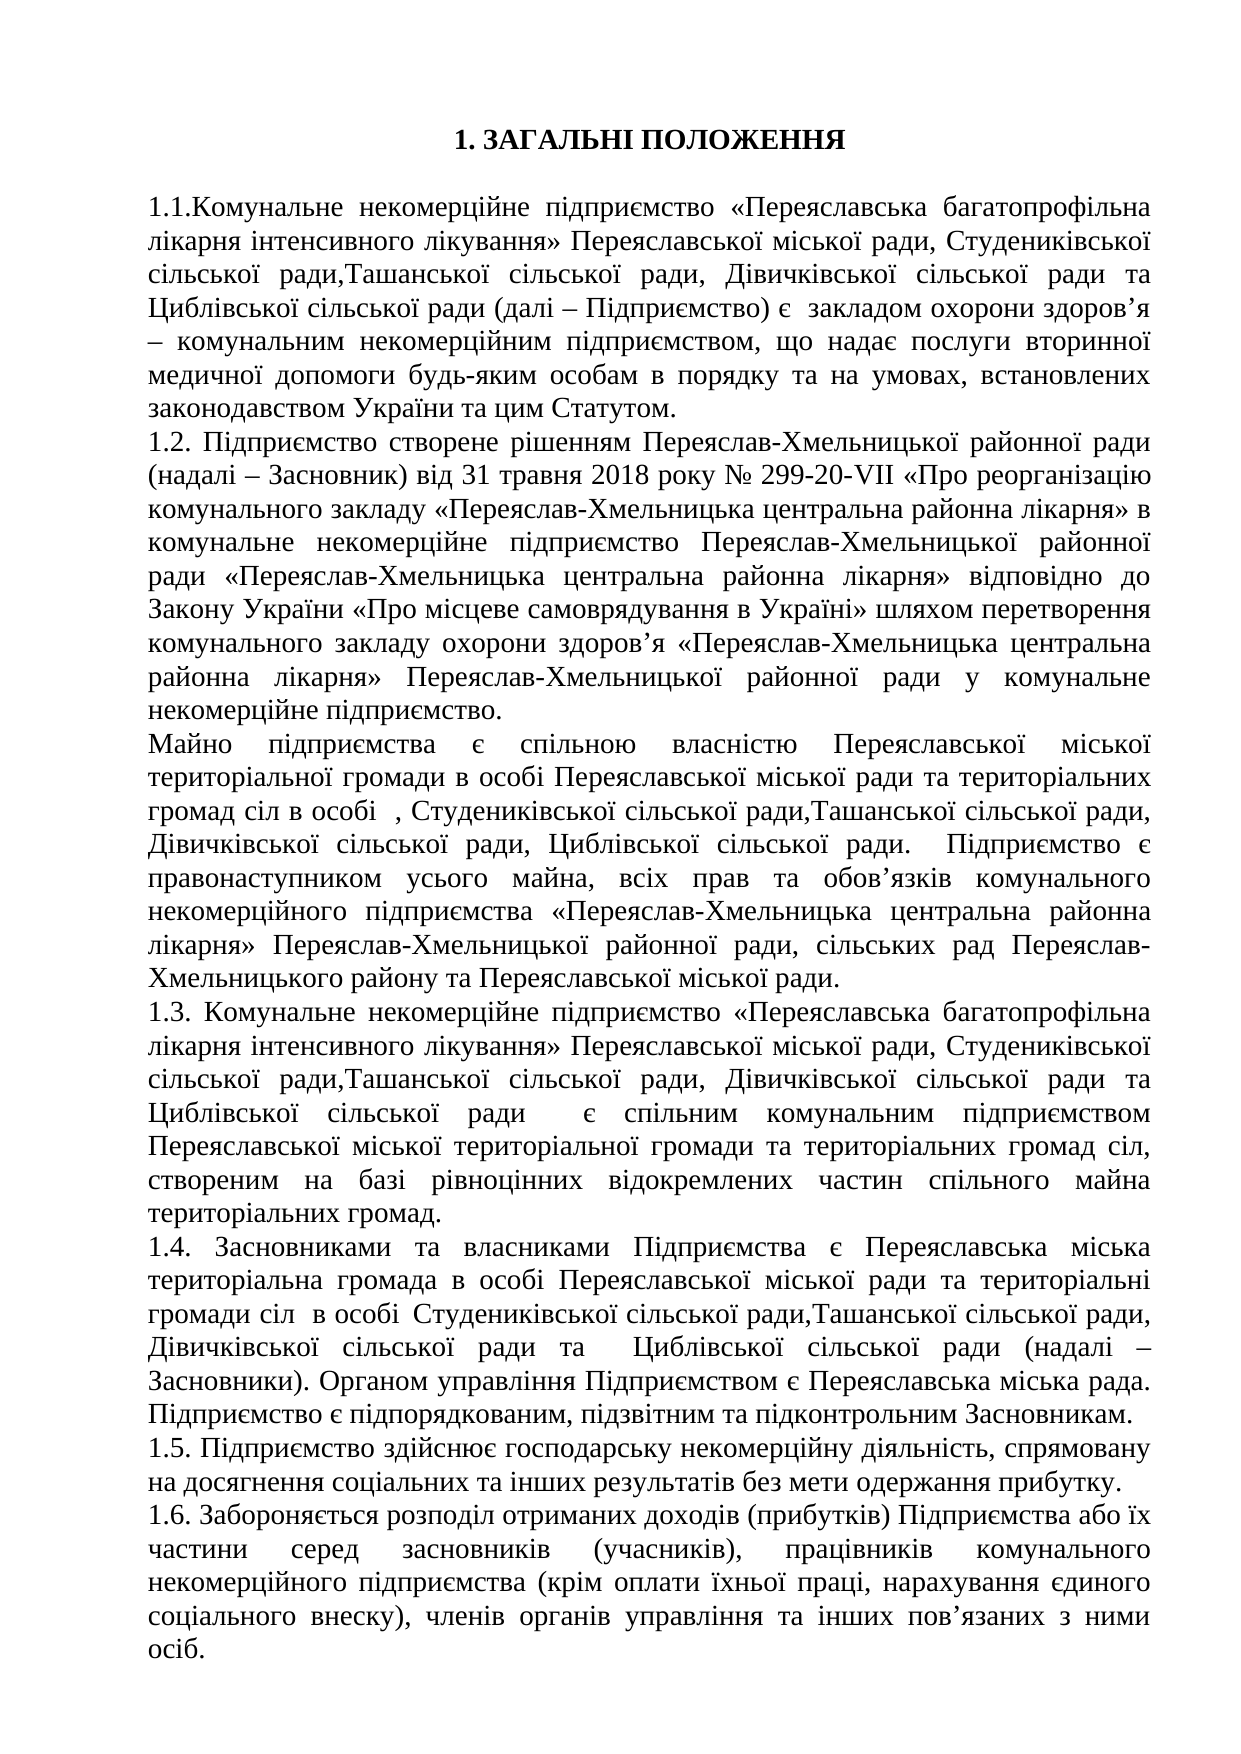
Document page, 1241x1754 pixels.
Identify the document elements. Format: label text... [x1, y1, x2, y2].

text 1.1.Комунальне некомерційне підприємство «Переяславська багатопрофільна лікарня інтенсивного лікування» Переяславської міської ради, Студениківської сільської ради,Ташанської сільської ради, Дівичківської сільської ради та Циблівської сільської ради (далі – Підприємство) є закладом охорони здоров’я – комунальним некомерційним підприємством, що надає послуги вторинної медичної допомоги будь-яким особам в порядку та на умовах, встановлених законодавством України та цим Статутом. [148, 189, 1152, 424]
text 1.4. Засновниками та власниками Підприємства є Переяславська міська територiальна громада в особі Переяславської міської ради та територіальні громади сіл в особi Студениківської сільської ради,Ташанської сільської ради, Дівичківської сільської ради та Циблівської сільської ради (надалі – Засновники). Органом управління Підприємством є Переяславська міська рада. Підприємство є підпорядкованим, підзвітним та підконтрольним Засновникам. [148, 1229, 1152, 1430]
text Майно пiдприємства є спільною власністю Переяславської міської територіальної громади в особi Переяславської міської ради та територіальних громад сіл в особі , Студениківської сільської ради,Ташанської сільської ради, Дівичківської сільської ради, Циблівської сільської ради. Підприємство є правонаступником усього майна, всіх прав та обов’язків комунального некомерційного підприємства «Переяслав-Хмельницька центральна районна лікарня» Переяслав-Хмельницької районної ради, сільських рад Переяслав-Хмельницького району та Переяславської міської ради. [148, 726, 1152, 994]
text 1.6. Забороняється розподіл отриманих доходів (прибутків) Підприємства або їх частини серед засновників (учасників), працівників комунального некомерційного підприємства (крім оплати їхньої праці, нарахування єдиного соціального внеску), членів органів управління та інших пов’язаних з ними осіб. [148, 1497, 1152, 1665]
text 1. ЗАГАЛЬНІ ПОЛОЖЕННЯ [148, 122, 1152, 156]
text 1.2. Підприємство створене рішенням Переяслав-Хмельницької районної ради (надалі – Засновник) від 31 травня 2018 року № 299-20-VII «Про реорганізацію комунального закладу «Переяслав-Хмельницька центральна районна лікарня» в комунальне некомерційне підприємство Переяслав-Хмельницької районної ради «Переяслав-Хмельницька центральна районна лікарня» відповідно до Закону України «Про місцеве самоврядування в Україні» шляхом перетворення комунального закладу охорони здоров’я «Переяслав-Хмельницька центральна районна лікарня» Переяслав-Хмельницької районної ради у комунальне некомерційне підприємство. [148, 424, 1152, 726]
text 1.5. Підприємство здійснює господарську некомерційну діяльність, спрямовану на досягнення соціальних та інших результатів без мети одержання прибутку. [148, 1430, 1152, 1497]
text 1.3. Комунальне некомерційне підприємство «Переяславська багатопрофільна лікарня інтенсивного лікування» Переяславської міської ради, Студениківської сільської ради,Ташанської сільської ради, Дівичківської сільської ради та Циблівської сільської ради є спільним комунальним підприємством Переяславської міської територіальної громади та територіальних громад сіл, створеним на базі рівноцінних відокремлених частин спільного майна територіальних громад. [148, 994, 1152, 1229]
